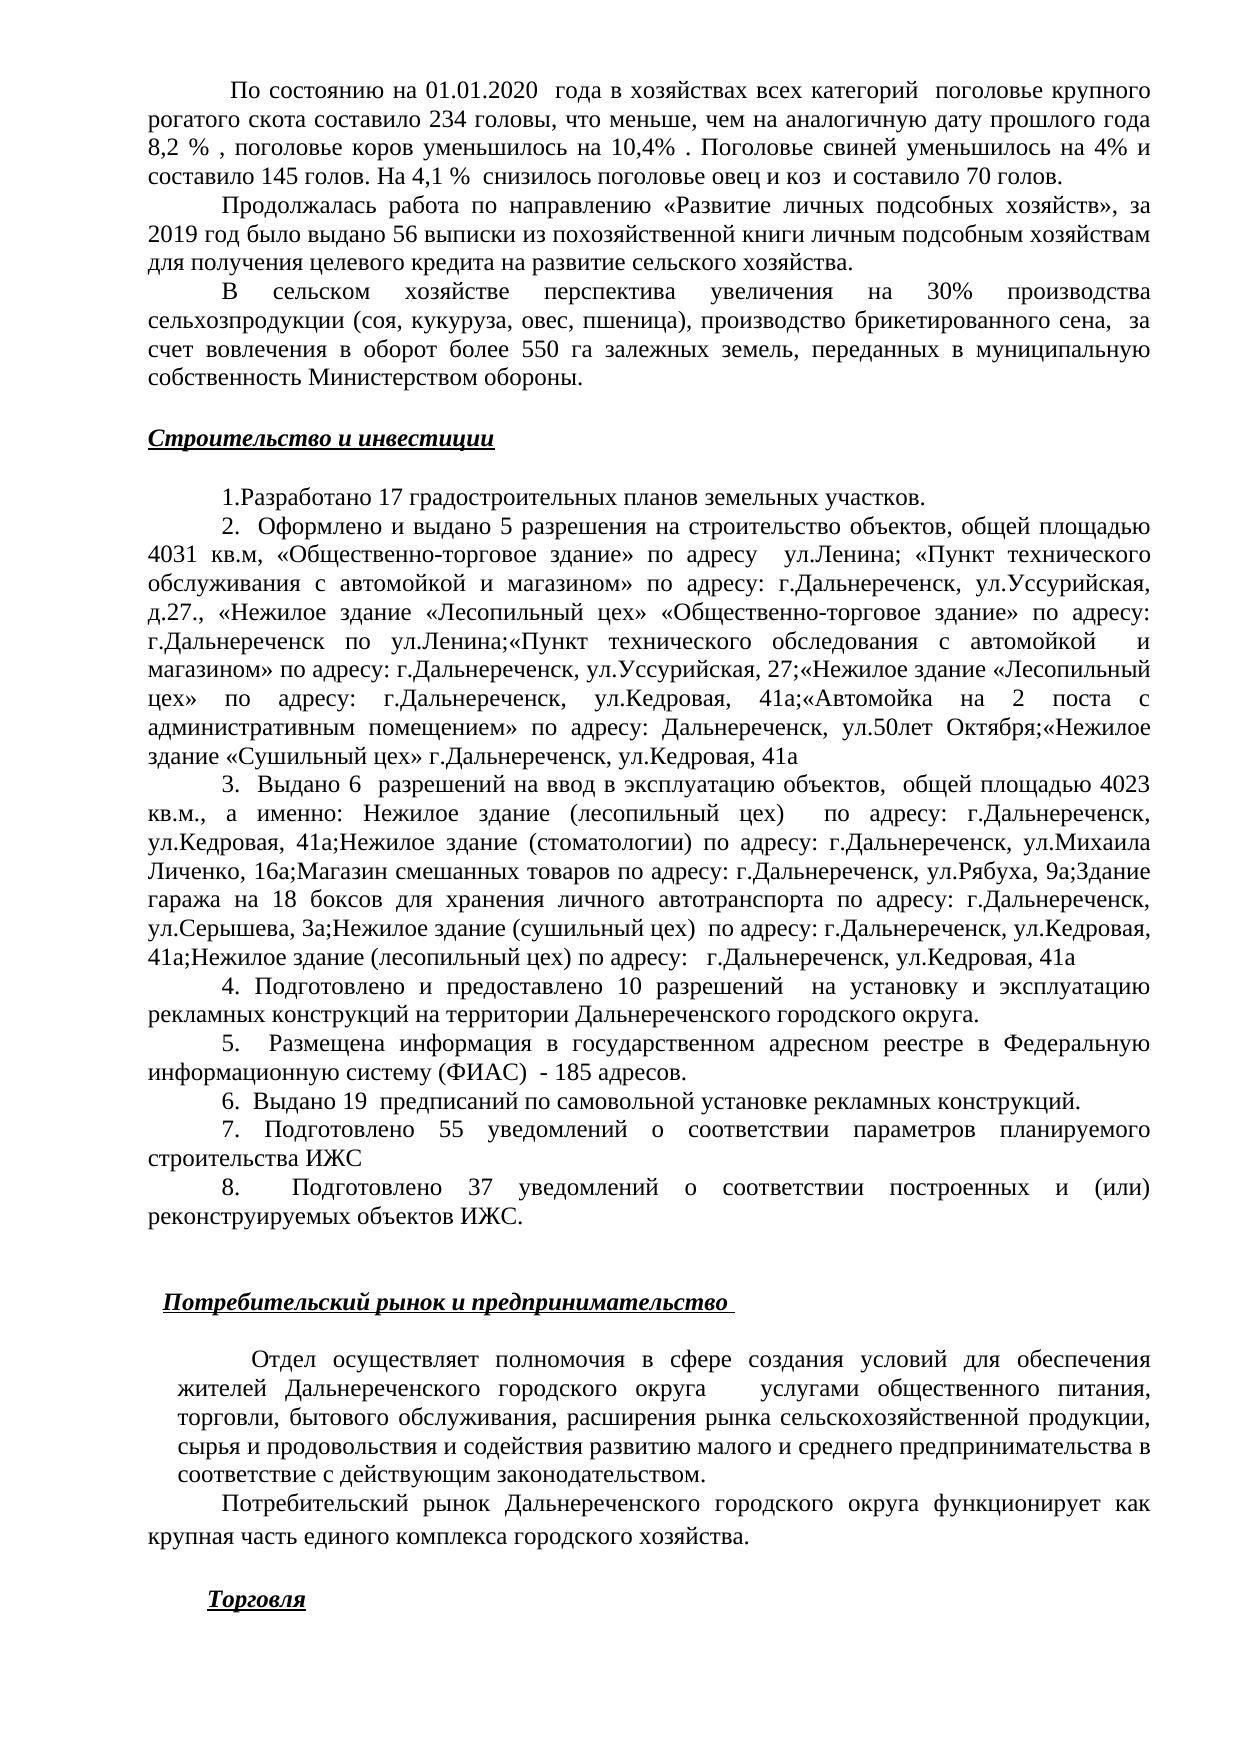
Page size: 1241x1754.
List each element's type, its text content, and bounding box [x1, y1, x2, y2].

text Продолжалась работа по направлению «Развитие личных подсобных хозяйств», за 2019 год было выдано 56 выписки из похозяйственной книги личным подсобным хозяйствам для получения целевого кредита на развитие сельского хозяйства. [148, 190, 1152, 276]
text 3. Выдано 6 разрешений на ввод в эксплуатацию объектов, общей площадью 4023 кв.м., а именно: Нежилое здание (лесопильный цех) по адресу: г.Дальнереченск, ул.Кедровая, 41а;Нежилое здание (стоматологии) по адресу: г.Дальнереченск, ул.Михаила Личенко, 16а;Магазин смешанных товаров по адресу: г.Дальнереченск, ул.Рябуха, 9а;Здание гаража на 18 боксов для хранения личного автотранспорта по адресу: г.Дальнереченск, ул.Серышева, 3а;Нежилое здание (сушильный цех) по адресу: г.Дальнереченск, ул.Кедровая, 41а;Нежилое здание (лесопильный цех) по адресу: г.Дальнереченск, ул.Кедровая, 41а [148, 769, 1152, 971]
text Торговля [148, 1584, 1152, 1613]
text 1.Разработано 17 градостроительных планов земельных участков. [148, 482, 1152, 511]
text Потребительский рынок и предпринимательство [148, 1287, 1152, 1316]
text Потребительский рынок Дальнереченского городского округа функционирует как крупная часть единого комплекса городского хозяйства. [148, 1488, 1152, 1551]
text В сельском хозяйстве перспектива увеличения на 30% производства сельхозпродукции (соя, кукуруза, овес, пшеница), производство брикетированного сена, за счет вовлечения в оборот более 550 га залежных земель, переданных в муниципальную собственность Министерством обороны. [148, 276, 1152, 391]
text По состоянию на 01.01.2020 года в хозяйствах всех категорий поголовье крупного рогатого скота составило 234 головы, что меньше, чем на аналогичную дату прошлого года 8,2 % , поголовье коров уменьшилось на 10,4% . Поголовье свиней уменьшилось на 4% и составило 145 голов. На 4,1 % снизилось поголовье овец и коз и составило 70 голов. [148, 75, 1152, 190]
text 5. Размещена информация в государственном адресном реестре в Федеральную информационную систему (ФИАС) - 185 адресов. [148, 1028, 1152, 1086]
text 7. Подготовлено 55 уведомлений о соответствии параметров планируемого строительства ИЖС [148, 1114, 1152, 1172]
text 6. Выдано 19 предписаний по самовольной установке рекламных конструкций. [148, 1086, 1152, 1114]
text 8. Подготовлено 37 уведомлений о соответствии построенных и (или) реконструируемых объектов ИЖС. [148, 1172, 1152, 1229]
text Строительство и инвестиции [148, 420, 1152, 453]
text 2. Оформлено и выдано 5 разрешения на строительство объектов, общей площадью 4031 кв.м, «Общественно-торговое здание» по адресу ул.Ленина; «Пункт технического обслуживания с автомойкой и магазином» по адресу: г.Дальнереченск, ул.Уссурийская, д.27., «Нежилое здание «Лесопильный цех» «Общественно-торговое здание» по адресу: г.Дальнереченск по ул.Ленина;«Пункт технического обследования с автомойкой и магазином» по адресу: г.Дальнереченск, ул.Уссурийская, 27;«Нежилое здание «Лесопильный цех» по адресу: г.Дальнереченск, ул.Кедровая, 41а;«Автомойка на 2 поста с административным помещением» по адресу: Дальнереченск, ул.50лет Октября;«Нежилое здание «Сушильный цех» г.Дальнереченск, ул.Кедровая, 41а [148, 511, 1152, 769]
text Отдел осуществляет полномочия в сфере создания условий для обеспечения жителей Дальнереченского городского округа услугами общественного питания, торговли, бытового обслуживания, расширения рынка сельскохозяйственной продукции, сырья и продовольствия и содействия развитию малого и среднего предпринимательства в соответствие с действующим законодательством. [177, 1344, 1152, 1488]
text 4. Подготовлено и предоставлено 10 разрешений на установку и эксплуатацию рекламных конструкций на территории Дальнереченского городского округа. [148, 971, 1152, 1028]
